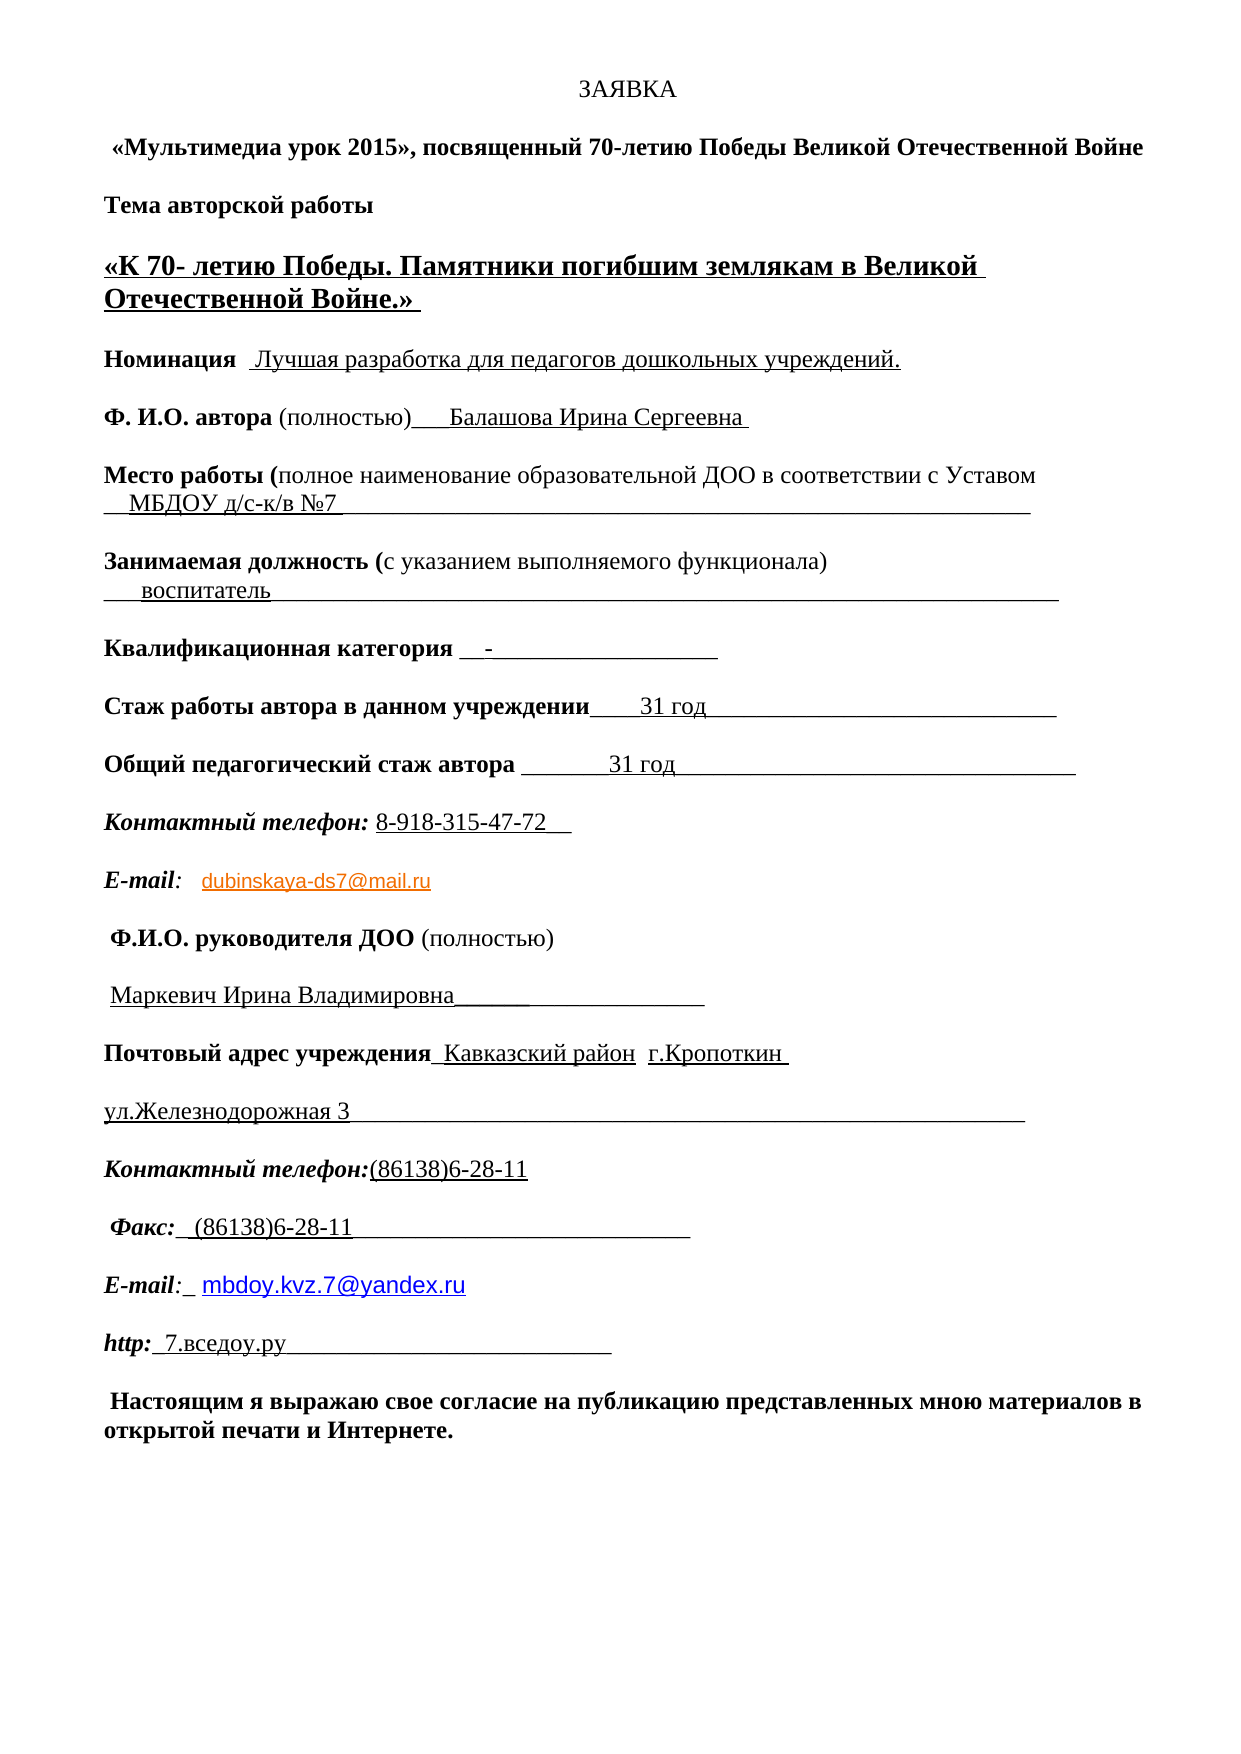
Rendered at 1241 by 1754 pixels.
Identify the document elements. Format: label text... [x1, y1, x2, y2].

text Ф.И.О. руководителя ДОО (полностью) [103, 923, 1152, 951]
text E-mail:_ mbdoy.kvz.7@yandex.ru [103, 1270, 1152, 1299]
text Почтовый адрес учреждения_Кавказский район г.Кропоткин [103, 1038, 1152, 1067]
text «К 70- летию Победы. Памятники погибшим землякам в Великой Отечественной Войне.» [103, 248, 1152, 315]
text Номинация Лучшая разработка для педагогов дошкольных учреждений. [103, 344, 1152, 373]
text E-mail: dubinskaya-ds7@mail.ru [103, 865, 1152, 893]
text Тема авторской работы [103, 190, 1152, 218]
text «Мультимедиа урок 2015», посвященный 70-летию Победы Великой Отечественной Войне [103, 132, 1152, 161]
text ЗАЯВКА [103, 74, 1152, 103]
text Контактный телефон:(86138)6-28-11 [103, 1154, 1152, 1183]
text Место работы (полное наименование образовательной ДОО в соответствии с Уставом __МБДОУ д/с-к/в №7 _______________________________________________________ [103, 460, 1152, 517]
text Стаж работы автора в данном учреждении____31 год____________________________ [103, 691, 1152, 720]
text ул.Железнодорожная 3______________________________________________________ [103, 1096, 1152, 1125]
text Занимаемая должность (с указанием выполняемого функционала) ___воспитатель_______________________________________________________________ [103, 546, 1152, 604]
text Факс:_ (86138)6-28-11___________________________ [103, 1212, 1152, 1241]
text Настоящим я выражаю свое согласие на публикацию представленных мною материалов в открытой печати и Интернете. [103, 1386, 1152, 1443]
text Маркевич Ирина Владимировна____________________ [103, 981, 1152, 1009]
text Квалификационная категория __-__________________ [103, 633, 1152, 662]
text http:_7.вседоу.ру__________________________ [103, 1328, 1152, 1357]
text Ф. И.О. автора (полностью)___Балашова Ирина Сергеевна [103, 402, 1152, 431]
text Контактный телефон: 8-918-315-47-72__ [103, 807, 1152, 836]
text Общий педагогический стаж автора _______31 год________________________________ [103, 749, 1152, 778]
